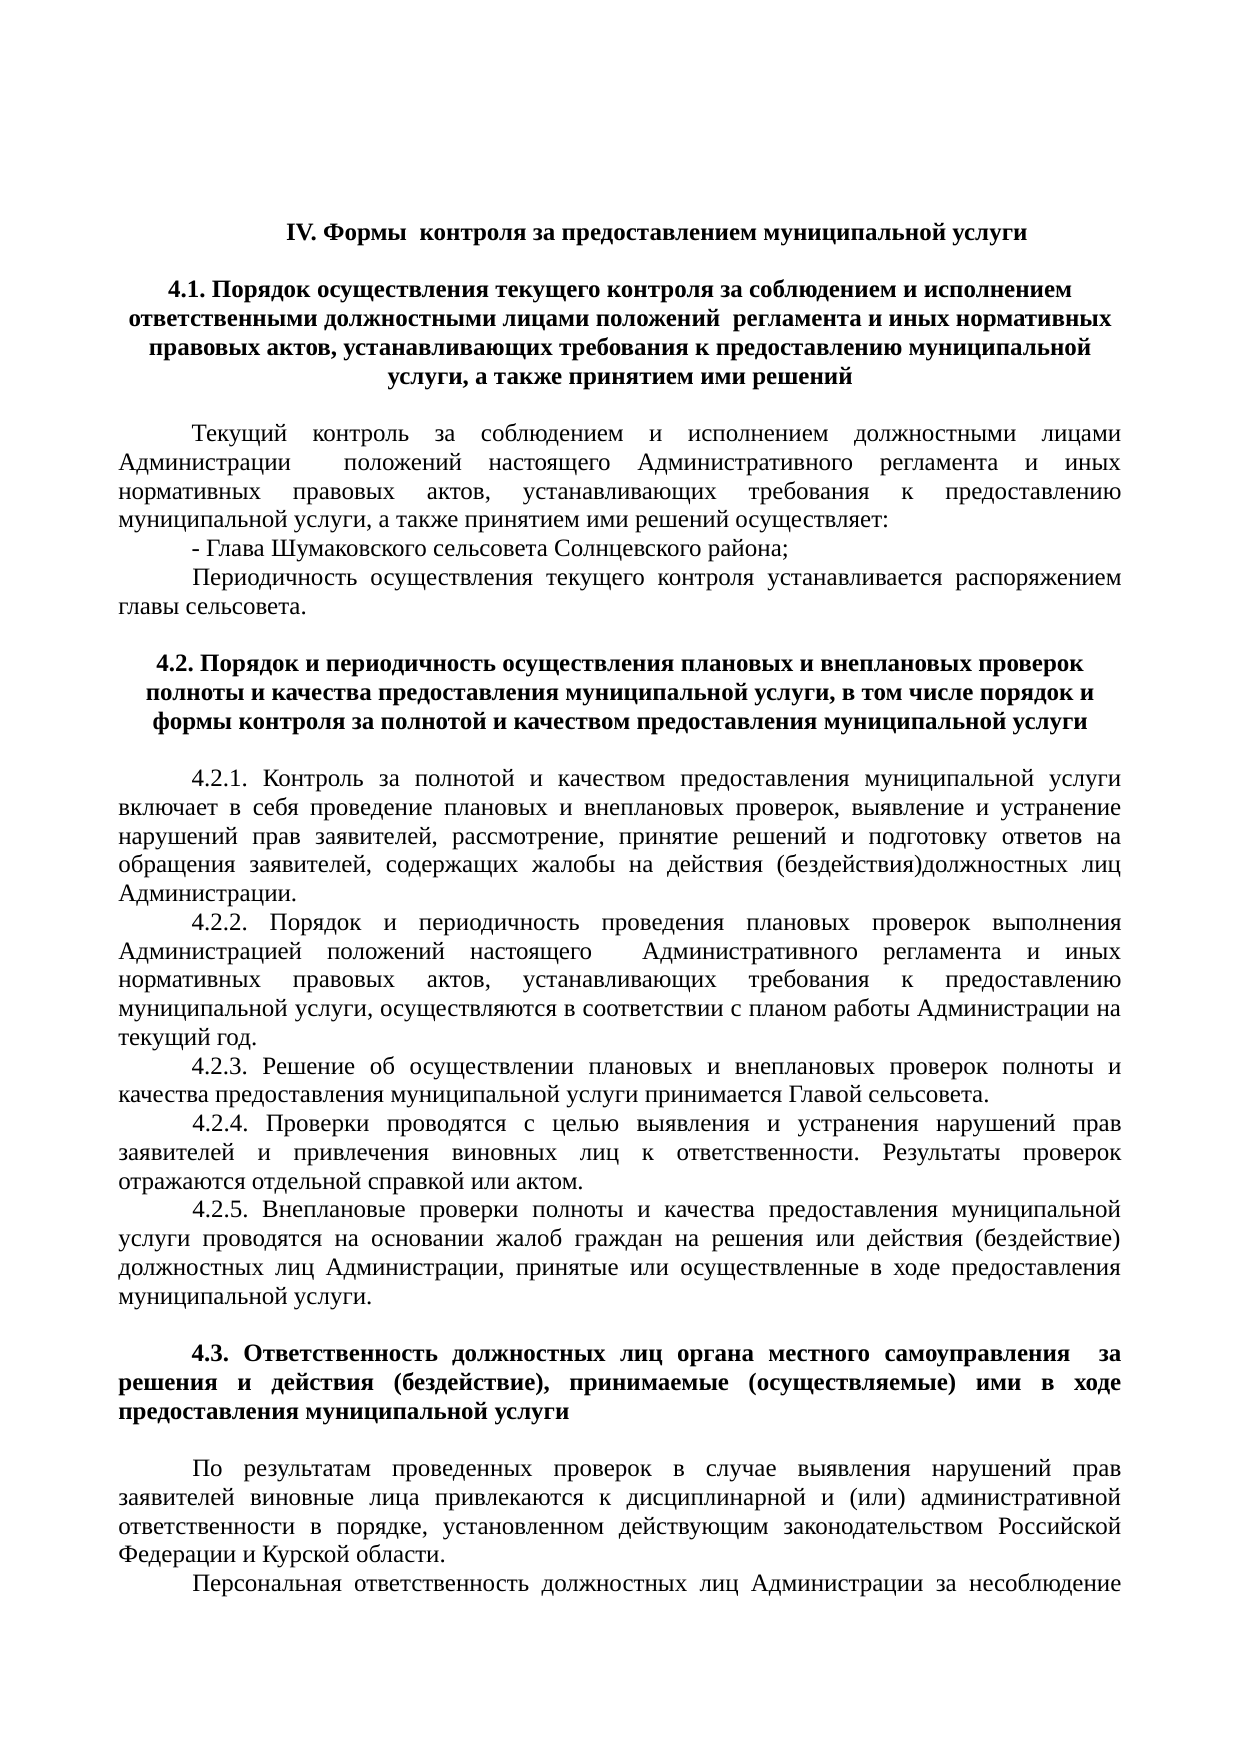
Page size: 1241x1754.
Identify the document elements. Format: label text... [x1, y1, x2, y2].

text 4.2.1. Контроль за полнотой и качеством предоставления муниципальной услуги включает в себя проведение плановых и внеплановых проверок, выявление и устранение нарушений прав заявителей, рассмотрение, принятие решений и подготовку ответов на обращения заявителей, содержащих жалобы на действия (бездействия)должностных лиц Администрации. [118, 763, 1122, 907]
text 4.3. Ответственность должностных лиц органа местного самоуправления за решения и действия (бездействие), принимаемые (осуществляемые) ими в ходе предоставления муниципальной услуги [118, 1338, 1122, 1424]
text 4.1. Порядок осуществления текущего контроля за соблюдением и исполнением ответственными должностными лицами положений регламента и иных нормативных правовых актов, устанавливающих требования к предоставлению муниципальной услуги, а также принятием ими решений [118, 274, 1122, 389]
text По результатам проведенных проверок в случае выявления нарушений прав заявителей виновные лица привлекаются к дисциплинарной и (или) административной ответственности в порядке, установленном действующим законодательством Российской Федерации и Курской области. [118, 1453, 1122, 1568]
text 4.2. Порядок и периодичность осуществления плановых и внеплановых проверок полноты и качества предоставления муниципальной услуги, в том числе порядок и формы контроля за полнотой и качеством предоставления муниципальной услуги [118, 648, 1122, 734]
text 4.2.3. Решение об осуществлении плановых и внеплановых проверок полноты и качества предоставления муниципальной услуги принимается Главой сельсовета. [118, 1051, 1122, 1108]
text - Глава Шумаковского сельсовета Солнцевского района; [118, 533, 1122, 562]
text 4.2.5. Внеплановые проверки полноты и качества предоставления муниципальной услуги проводятся на основании жалоб граждан на решения или действия (бездействие) должностных лиц Администрации, принятые или осуществленные в ходе предоставления муниципальной услуги. [118, 1194, 1122, 1309]
text Текущий контроль за соблюдением и исполнением должностными лицами Администрации положений настоящего Административного регламента и иных нормативных правовых актов, устанавливающих требования к предоставлению муниципальной услуги, а также принятием ими решений осуществляет: [118, 418, 1122, 533]
text IV. Формы контроля за предоставлением муниципальной услуги [118, 217, 1122, 246]
text Периодичность осуществления текущего контроля устанавливается распоряжением главы сельсовета. [118, 562, 1122, 619]
text 4.2.2. Порядок и периодичность проведения плановых проверок выполнения Администрацией положений настоящего Административного регламента и иных нормативных правовых актов, устанавливающих требования к предоставлению муниципальной услуги, осуществляются в соответствии с планом работы Администрации на текущий год. [118, 907, 1122, 1051]
text 4.2.4. Проверки проводятся с целью выявления и устранения нарушений прав заявителей и привлечения виновных лиц к ответственности. Результаты проверок отражаются отдельной справкой или актом. [118, 1108, 1122, 1194]
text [118, 1568, 1122, 1597]
